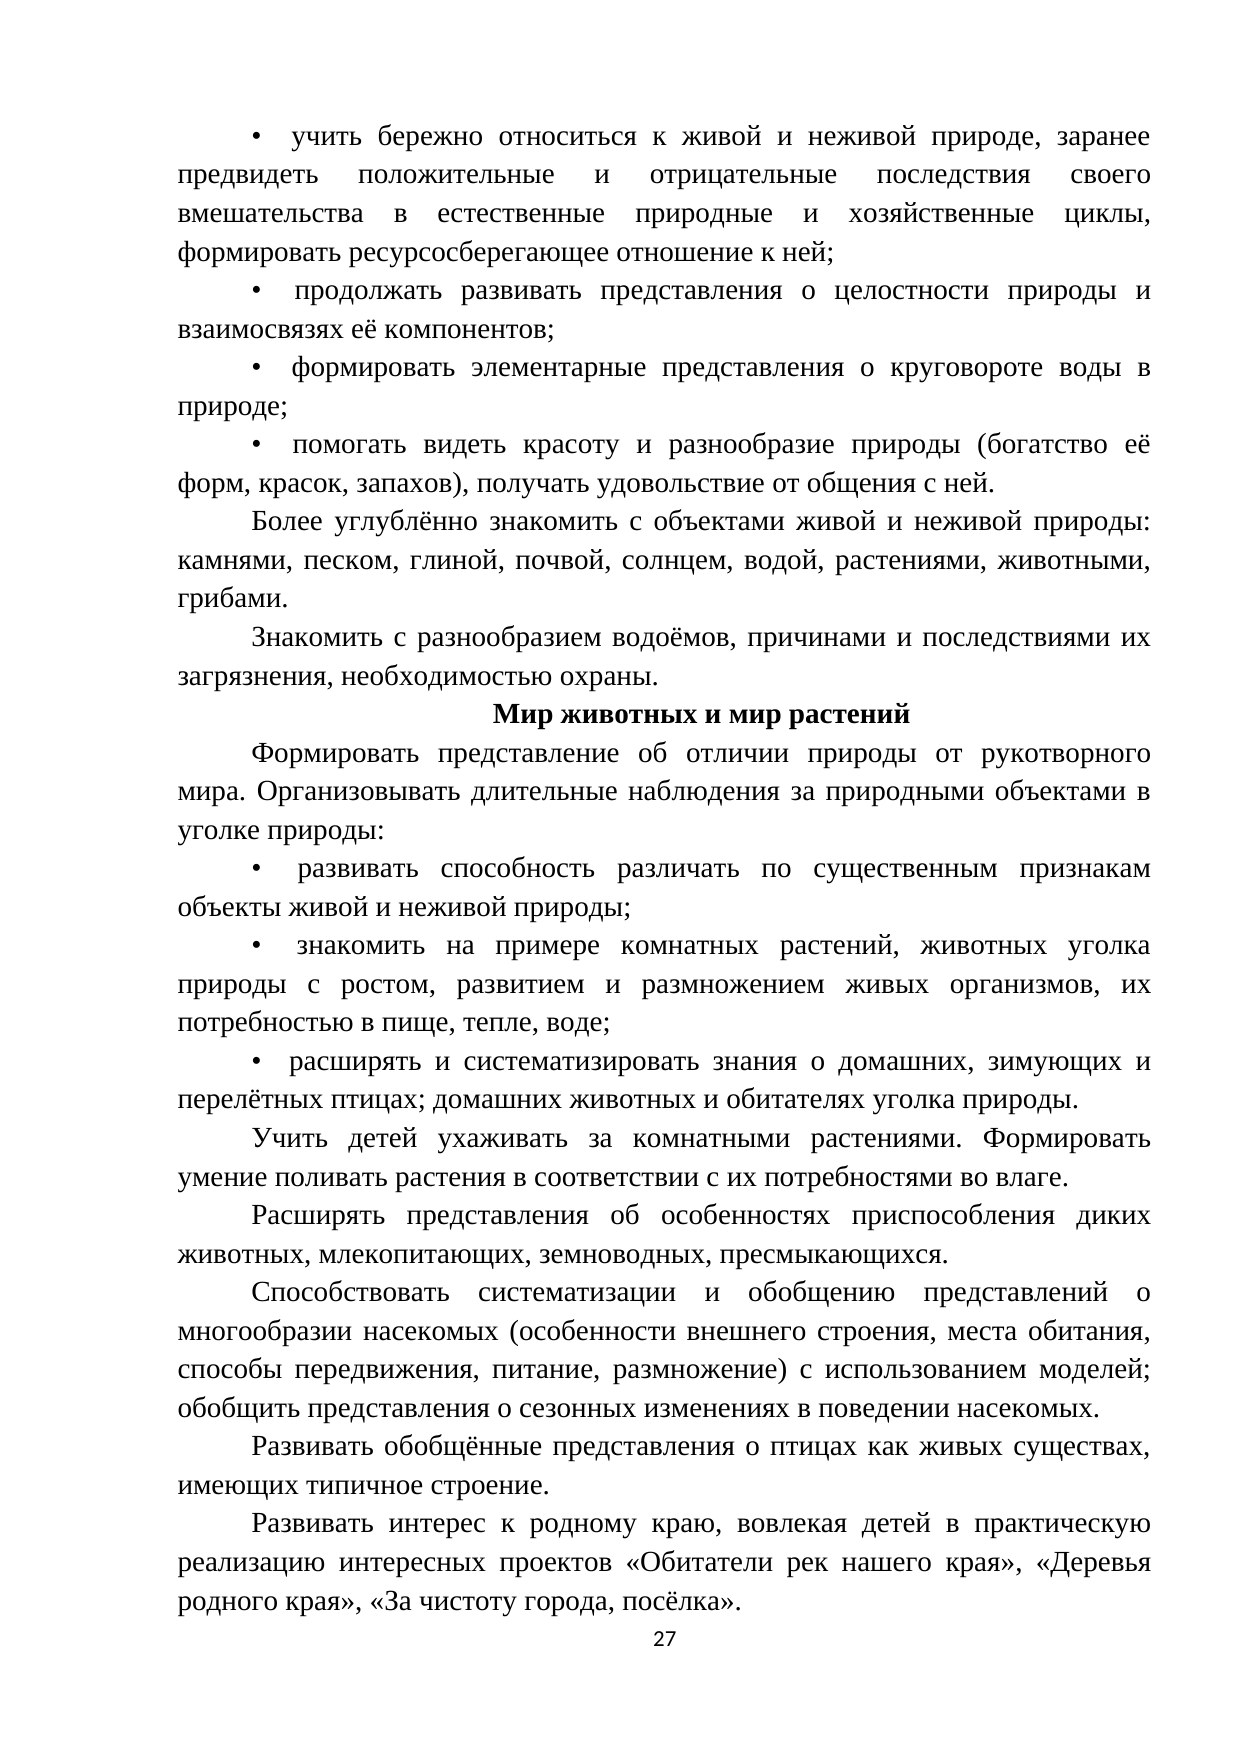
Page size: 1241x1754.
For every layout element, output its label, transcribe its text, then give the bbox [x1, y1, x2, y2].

list Формировать представление об отличии природы от рукотворного мира. Организовывать длительные наблюдения за природными объектами в уголке природы: [177, 735, 1152, 845]
list • учить бережно относиться к живой и неживой природе, заранее предвидеть положительные и отрицательные последствия своего вмешательства в естественные природные и хозяйственные циклы, формировать ресурсосберегающее отношение к ней; [177, 118, 1152, 267]
list Знакомить с разнообразием водоёмов, причинами и последствиями их загрязнения, необходимостью охраны. [177, 619, 1152, 691]
list • формировать элементарные представления о круговороте воды в природе; [177, 349, 1152, 421]
list Развивать обобщённые представления о птицах как живых существах, имеющих типичное строение. [177, 1428, 1152, 1501]
list Мир животных и мир растений [177, 696, 1152, 730]
list Способствовать систематизации и обобщению представлений о многообразии насекомых (особенности внешнего строения, места обитания, способы передвижения, питание, размножение) с использованием моделей; обобщить представления о сезонных изменениях в поведении насекомых. [177, 1274, 1152, 1423]
list Расширять представления об особенностях приспособления диких животных, млекопитающих, земноводных, пресмыкающихся. [177, 1197, 1152, 1269]
list • продолжать развивать представления о целостности природы и взаимосвязях её компонентов; [177, 272, 1152, 344]
list • знакомить на примере комнатных растений, животных уголка природы с ростом, развитием и размножением живых организмов, их потребностью в пище, тепле, воде; [177, 927, 1152, 1038]
list Более углублённо знакомить с объектами живой и неживой природы: камнями, песком, глиной, почвой, солнцем, водой, растениями, животными, грибами. [177, 503, 1152, 614]
list • расширять и систематизировать знания о домашних, зимующих и перелётных птицах; домашних животных и обитателях уголка природы. [177, 1043, 1152, 1115]
list Учить детей ухаживать за комнатными растениями. Формировать умение поливать растения в соответствии с их потребностями во влаге. [177, 1120, 1152, 1192]
list Развивать интерес к родному краю, вовлекая детей в практическую реализацию интересных проектов «Обитатели рек нашего края», «Деревья родного края», «За чистоту города, посёлка». [177, 1506, 1152, 1616]
list • помогать видеть красоту и разнообразие природы (богатство её форм, красок, запахов), получать удовольствие от общения с ней. [177, 426, 1152, 498]
list • развивать способность различать по существенным признакам объекты живой и неживой природы; [177, 850, 1152, 922]
